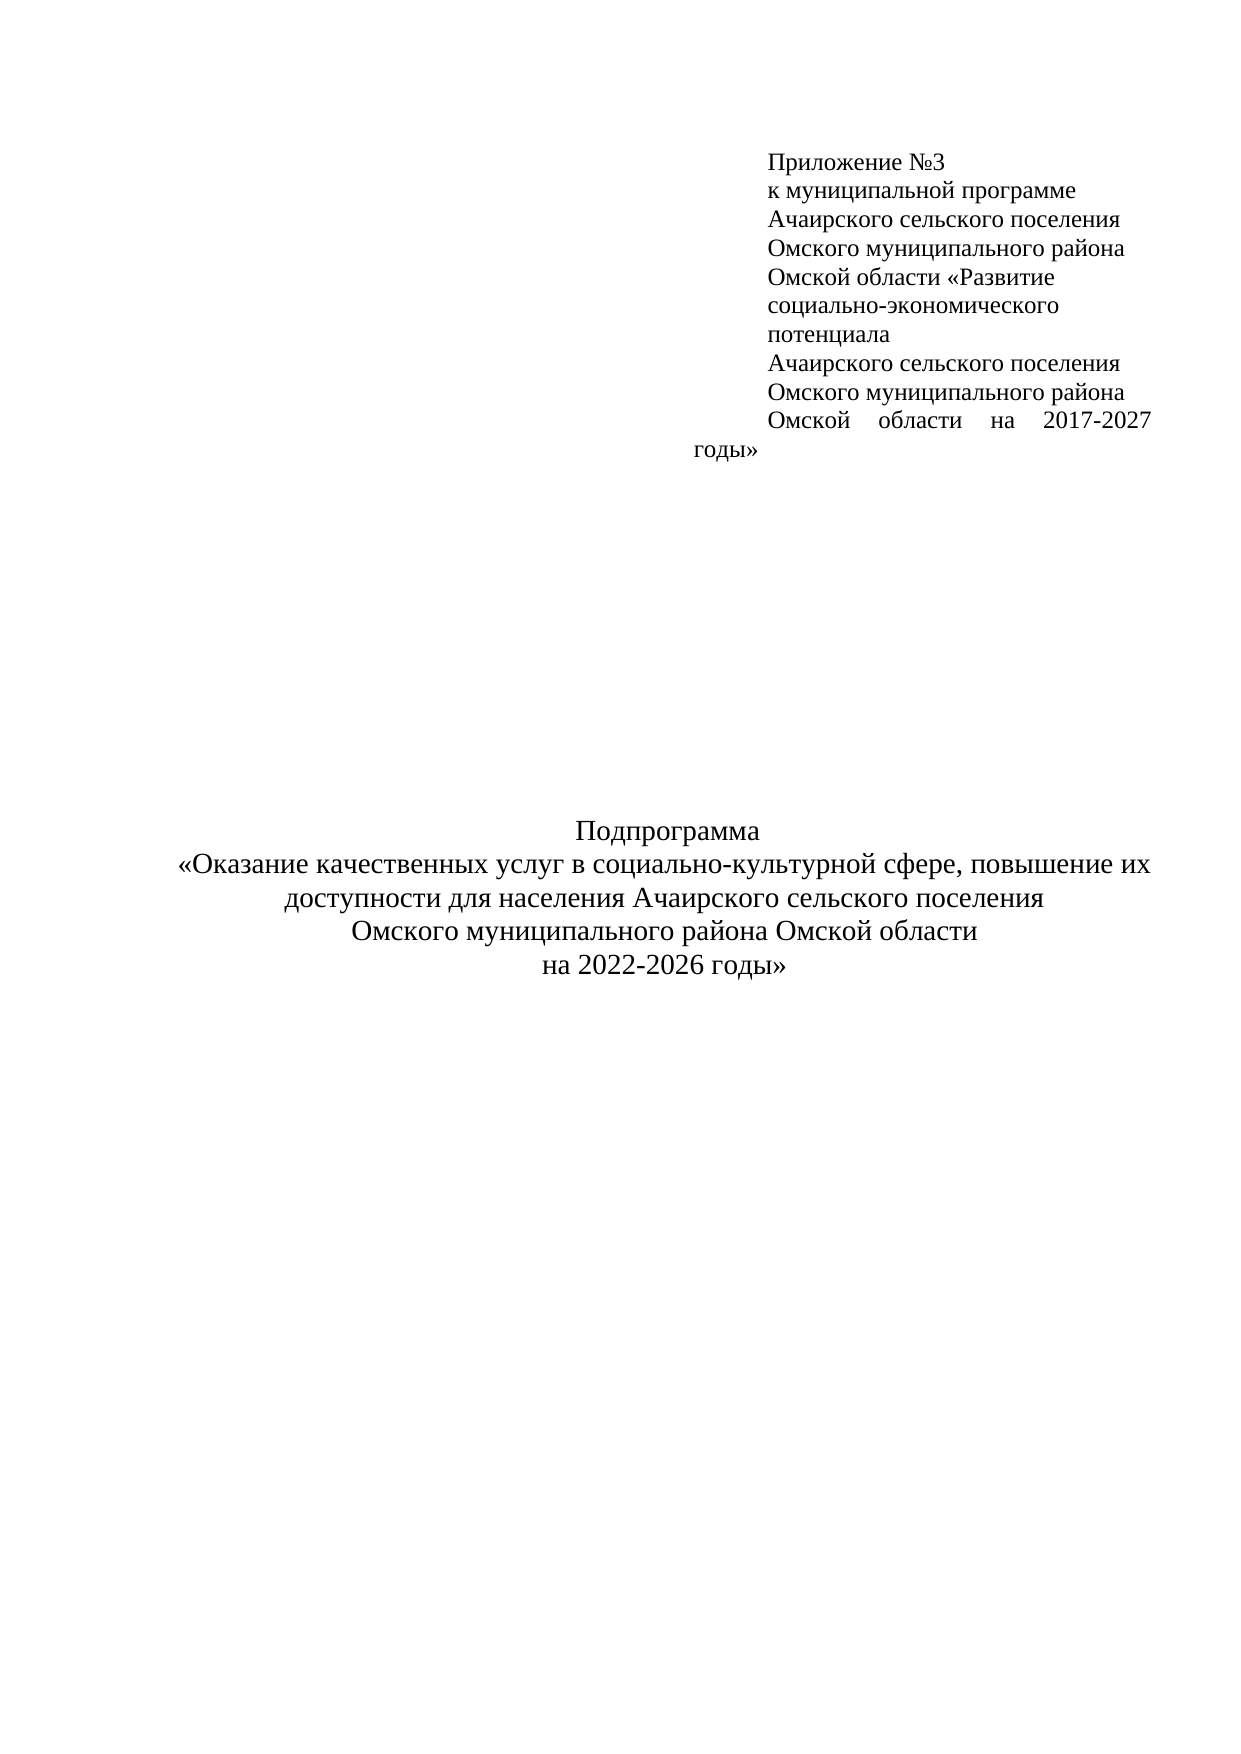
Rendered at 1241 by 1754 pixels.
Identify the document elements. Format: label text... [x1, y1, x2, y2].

text Ачаирского сельского поселения [693, 348, 1152, 377]
text Подпрограмма [177, 813, 1157, 846]
text Ачаирского сельского поселения [767, 204, 1152, 233]
text Омской области «Развитие [693, 262, 1152, 291]
text Приложение №3 [693, 147, 1152, 176]
text к муниципальной программе [693, 176, 1152, 204]
text Омского муниципального района Омской области [177, 913, 1152, 947]
text «Оказание качественных услуг в социально-культурной сфере, повышение их доступности для населения Ачаирского сельского поселения [177, 846, 1152, 913]
text Омской области на 2017-2027 годы» [693, 406, 1152, 463]
text Омского муниципального района [693, 377, 1152, 406]
text на 2022-2026 годы» [177, 947, 1152, 981]
text социально-экономического потенциала [767, 291, 1152, 348]
text Омского муниципального района [693, 233, 1152, 262]
